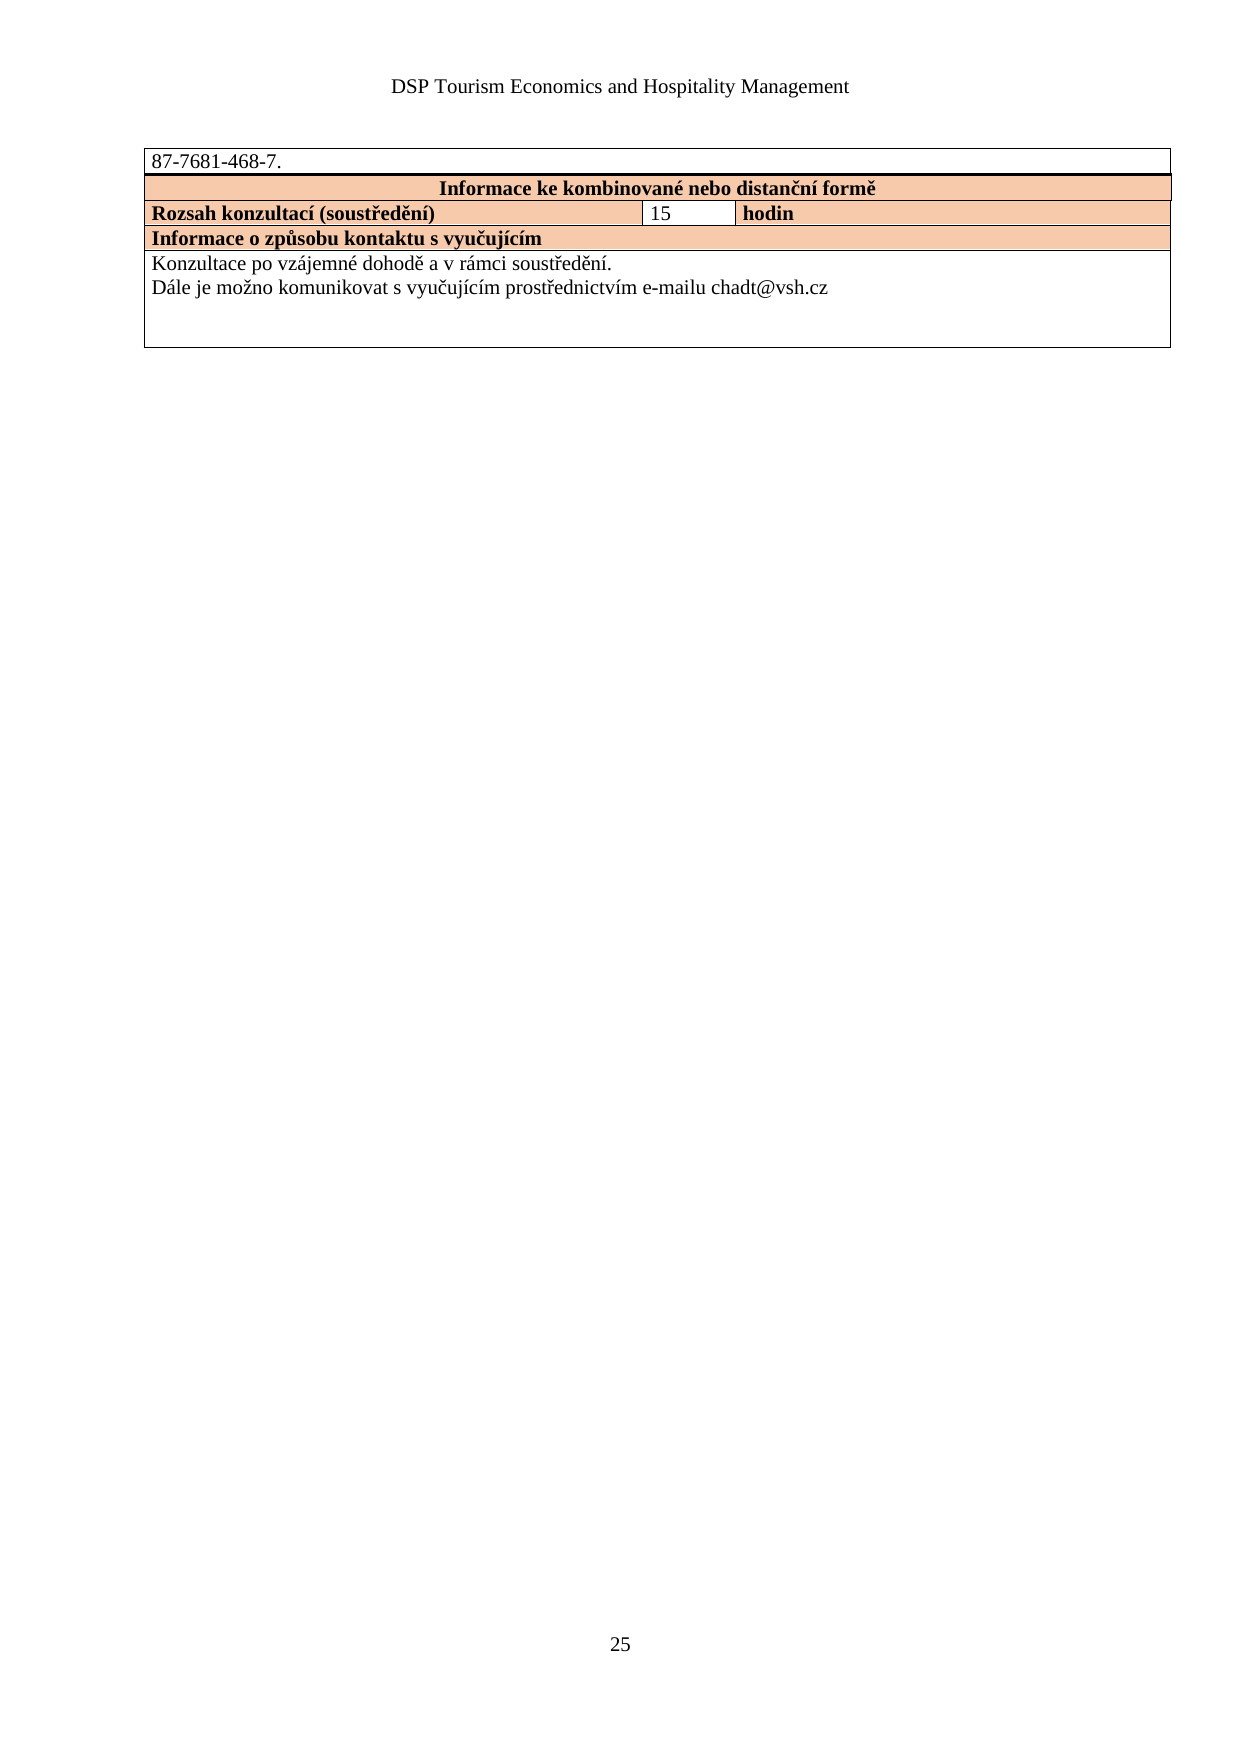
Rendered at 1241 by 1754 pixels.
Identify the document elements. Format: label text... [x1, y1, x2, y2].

table_cell 15 [643, 201, 735, 224]
table_cell Konzultace po vzájemné dohodě a v rámci soustředění. Dále je možno komunikovat s vyučujícím prostřednictvím e-mailu chadt@vsh.cz [145, 251, 1170, 347]
table_cell hodin [736, 201, 1170, 224]
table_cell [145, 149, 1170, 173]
table_cell Informace ke kombinované nebo distanční formě [145, 176, 1171, 200]
table_cell Rozsah konzultací (soustředění) [145, 201, 642, 224]
table_cell Informace o způsobu kontaktu s vyučujícím [145, 226, 1170, 249]
